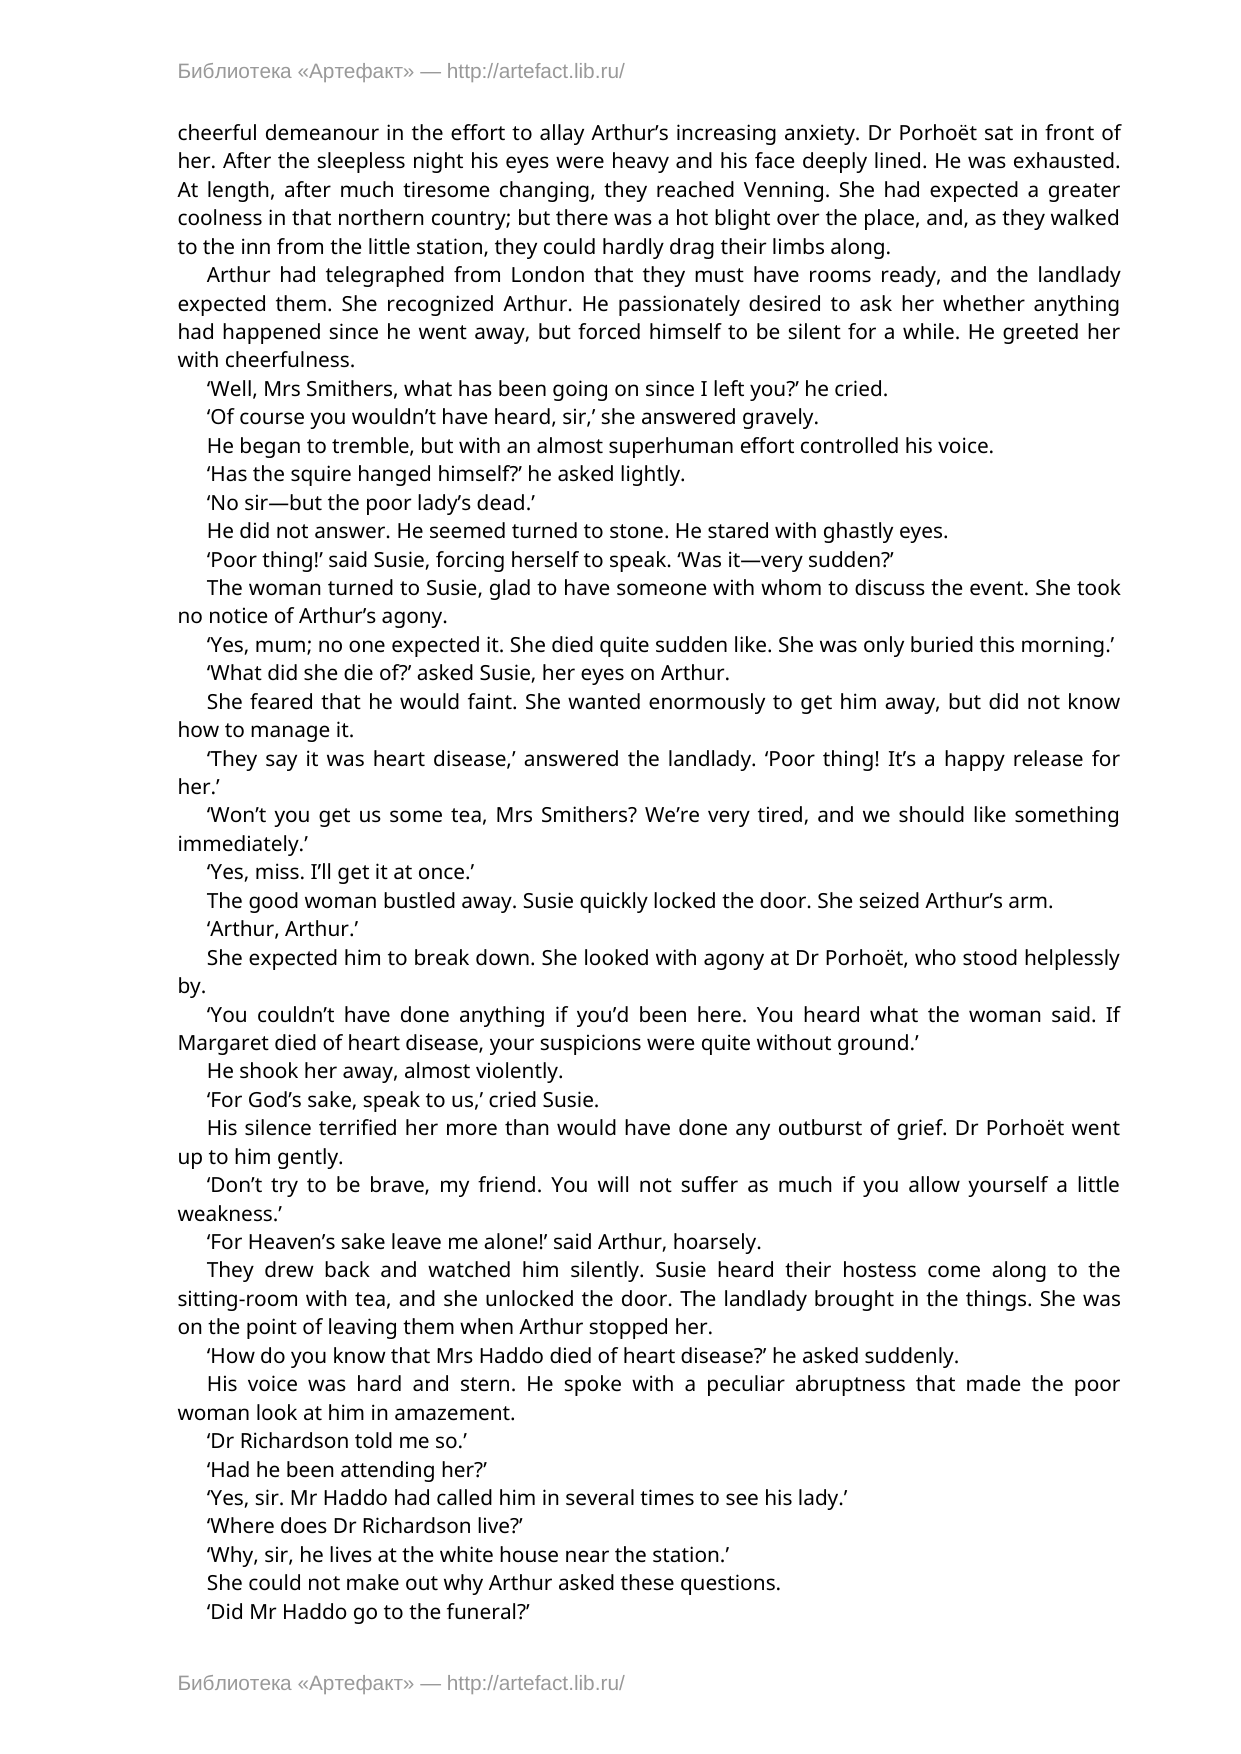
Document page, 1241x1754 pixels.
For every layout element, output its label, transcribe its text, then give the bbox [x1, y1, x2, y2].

text ‘No sir—but the poor lady’s dead.’ [177, 488, 1122, 516]
text He shook her away, almost violently. [177, 1057, 1122, 1085]
text ‘What did she die of?’ asked Susie, her eyes on Arthur. [177, 658, 1122, 687]
text ‘How do you know that Mrs Haddo died of heart disease?’ he asked suddenly. [177, 1341, 1122, 1369]
text She could not make out why Arthur asked these questions. [177, 1568, 1122, 1597]
text He did not answer. He seemed turned to stone. He stared with ghastly eyes. [177, 516, 1122, 545]
text ‘Arthur, Arthur.’ [177, 914, 1122, 943]
text ‘Had he been attending her?’ [177, 1455, 1122, 1483]
text ‘You couldn’t have done anything if you’d been here. You heard what the woman said. If Margaret died of heart disease, your suspicions were quite without ground.’ [177, 1000, 1122, 1057]
text ‘Poor thing!’ said Susie, forcing herself to speak. ‘Was it—very sudden?’ [177, 545, 1122, 573]
text They drew back and watched him silently. Susie heard their hostess come along to the sitting-room with tea, and she unlocked the door. The landlady brought in the things. She was on the point of leaving them when Arthur stopped her. [177, 1256, 1122, 1341]
text Arthur had telegraphed from London that they must have rooms ready, and the landlady expected them. She recognized Arthur. He passionately desired to ask her whether anything had happened since he went away, but forced himself to be silent for a while. He greeted her with cheerfulness. [177, 260, 1122, 374]
text The woman turned to Susie, glad to have someone with whom to discuss the event. She took no notice of Arthur’s agony. [177, 573, 1122, 630]
text His voice was hard and stern. He spoke with a peculiar abruptness that made the poor woman look at him in amazement. [177, 1369, 1122, 1426]
text The good woman bustled away. Susie quickly locked the door. She seized Arthur’s arm. [177, 886, 1122, 914]
text ‘Yes, sir. Mr Haddo had called him in several times to see his lady.’ [177, 1483, 1122, 1512]
text ‘For God’s sake, speak to us,’ cried Susie. [177, 1085, 1122, 1113]
text ‘Well, Mrs Smithers, what has been going on since I left you?’ he cried. [177, 374, 1122, 402]
text She feared that he would faint. She wanted enormously to get him away, but did not know how to manage it. [177, 687, 1122, 744]
text ‘Where does Dr Richardson live?’ [177, 1512, 1122, 1540]
text ‘Dr Richardson told me so.’ [177, 1426, 1122, 1455]
text ‘Did Mr Haddo go to the funeral?’ [177, 1597, 1122, 1625]
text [177, 118, 1122, 260]
text ‘Won’t you get us some tea, Mrs Smithers? We’re very tired, and we should like something immediately.’ [177, 801, 1122, 857]
text He began to tremble, but with an almost superhuman effort controlled his voice. [177, 431, 1122, 459]
text ‘Yes, mum; no one expected it. She died quite sudden like. She was only buried this morning.’ [177, 630, 1122, 658]
text She expected him to break down. She looked with agony at Dr Porhoët, who stood helplessly by. [177, 943, 1122, 1000]
text ‘Yes, miss. I’ll get it at once.’ [177, 857, 1122, 886]
text ‘For Heaven’s sake leave me alone!’ said Arthur, hoarsely. [177, 1227, 1122, 1256]
text ‘Has the squire hanged himself?’ he asked lightly. [177, 459, 1122, 488]
text ‘Don’t try to be brave, my friend. You will not suffer as much if you allow yourself a little weakness.’ [177, 1170, 1122, 1227]
text ‘Of course you wouldn’t have heard, sir,’ she answered gravely. [177, 402, 1122, 431]
text ‘Why, sir, he lives at the white house near the station.’ [177, 1540, 1122, 1568]
text His silence terrified her more than would have done any outburst of grief. Dr Porhoët went up to him gently. [177, 1113, 1122, 1170]
text ‘They say it was heart disease,’ answered the landlady. ‘Poor thing! It’s a happy release for her.’ [177, 744, 1122, 801]
